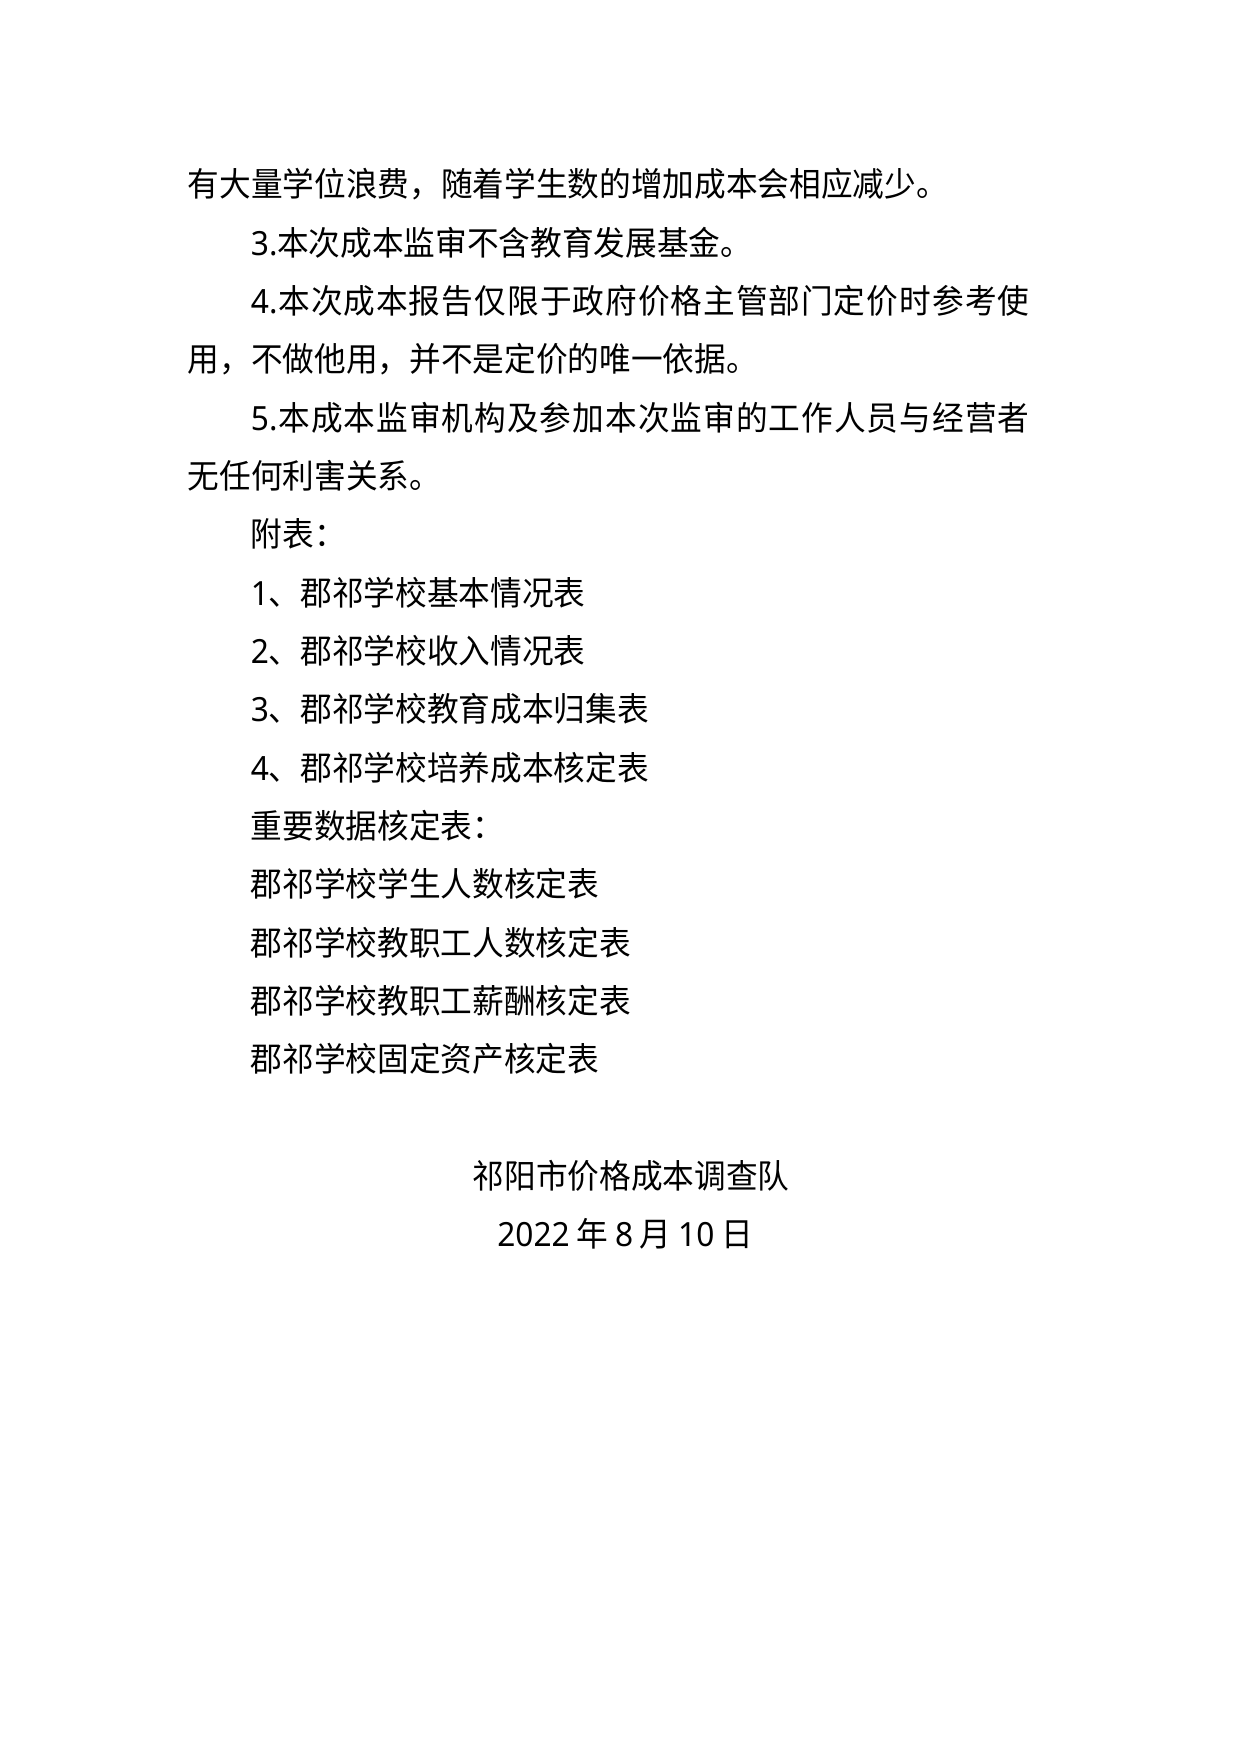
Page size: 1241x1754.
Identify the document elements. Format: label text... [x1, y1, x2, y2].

list 祁阳市价格成本调查队 [187, 1142, 1031, 1200]
list 5.本成本监审机构及参加本次监审的工作人员与经营者无任何利害关系。 [187, 383, 1031, 500]
list 郡祁学校学生人数核定表 [187, 850, 1031, 908]
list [187, 150, 1031, 208]
list 3、郡祁学校教育成本归集表 [187, 675, 1031, 733]
list 郡祁学校教职工薪酬核定表 [187, 967, 1031, 1025]
list 2022年8月10日 [187, 1200, 1031, 1258]
list 3.本次成本监审不含教育发展基金。 [187, 208, 1031, 267]
list 1、郡祁学校基本情况表 [187, 558, 1031, 617]
list 2、郡祁学校收入情况表 [187, 617, 1031, 675]
list 郡祁学校教职工人数核定表 [187, 908, 1031, 967]
list 郡祁学校固定资产核定表 [187, 1025, 1031, 1083]
list 附表： [187, 500, 1031, 558]
list 4.本次成本报告仅限于政府价格主管部门定价时参考使用，不做他用，并不是定价的唯一依据。 [187, 267, 1031, 383]
list 4、郡祁学校培养成本核定表 [187, 733, 1031, 792]
list 重要数据核定表： [187, 792, 1031, 850]
